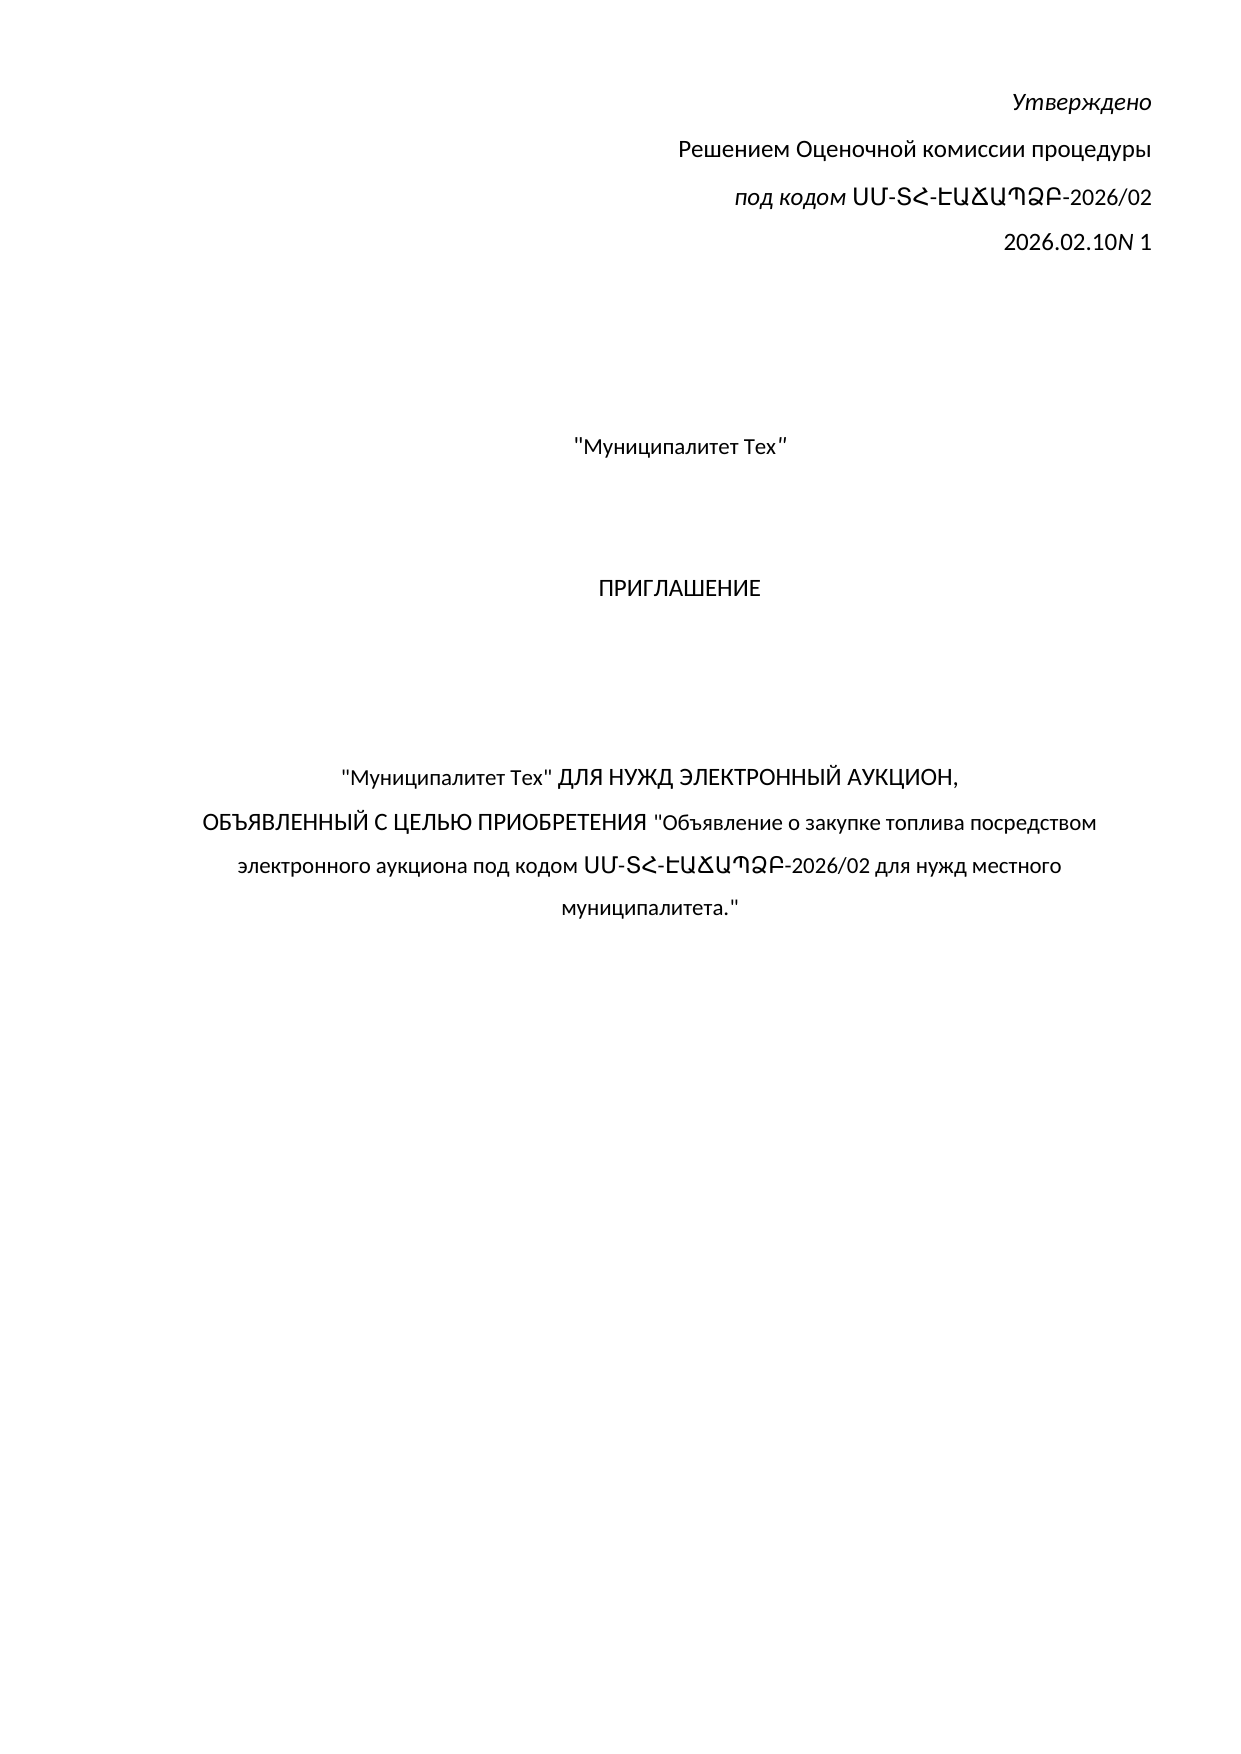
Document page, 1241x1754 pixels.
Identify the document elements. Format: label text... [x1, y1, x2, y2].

text ОБЪЯВЛЕННЫЙ С ЦЕЛЬЮ ПРИОБРЕТЕНИЯ "Объявление о закупке топлива посредством электронного аукциона под кодом ՍՄ-ՏՀ-ԷԱՃԱՊՁԲ-2026/02 для нужд местного муниципалитета." [148, 807, 1152, 921]
text "Муниципалитет Тех" ДЛЯ НУЖД ЭЛЕКТРОННЫЙ АУКЦИОН, [148, 761, 1152, 791]
text Решением Оценочной комиссии процедуры [148, 134, 1152, 164]
text ПРИГЛАШЕНИЕ [148, 572, 1152, 603]
text под кодом ՍՄ-ՏՀ-ԷԱՃԱՊՁԲ-2026/02 2026.02.10 N 1 [148, 181, 1152, 257]
text Утверждено [148, 86, 1152, 117]
text "Муниципалитет Тех" [148, 431, 1152, 461]
